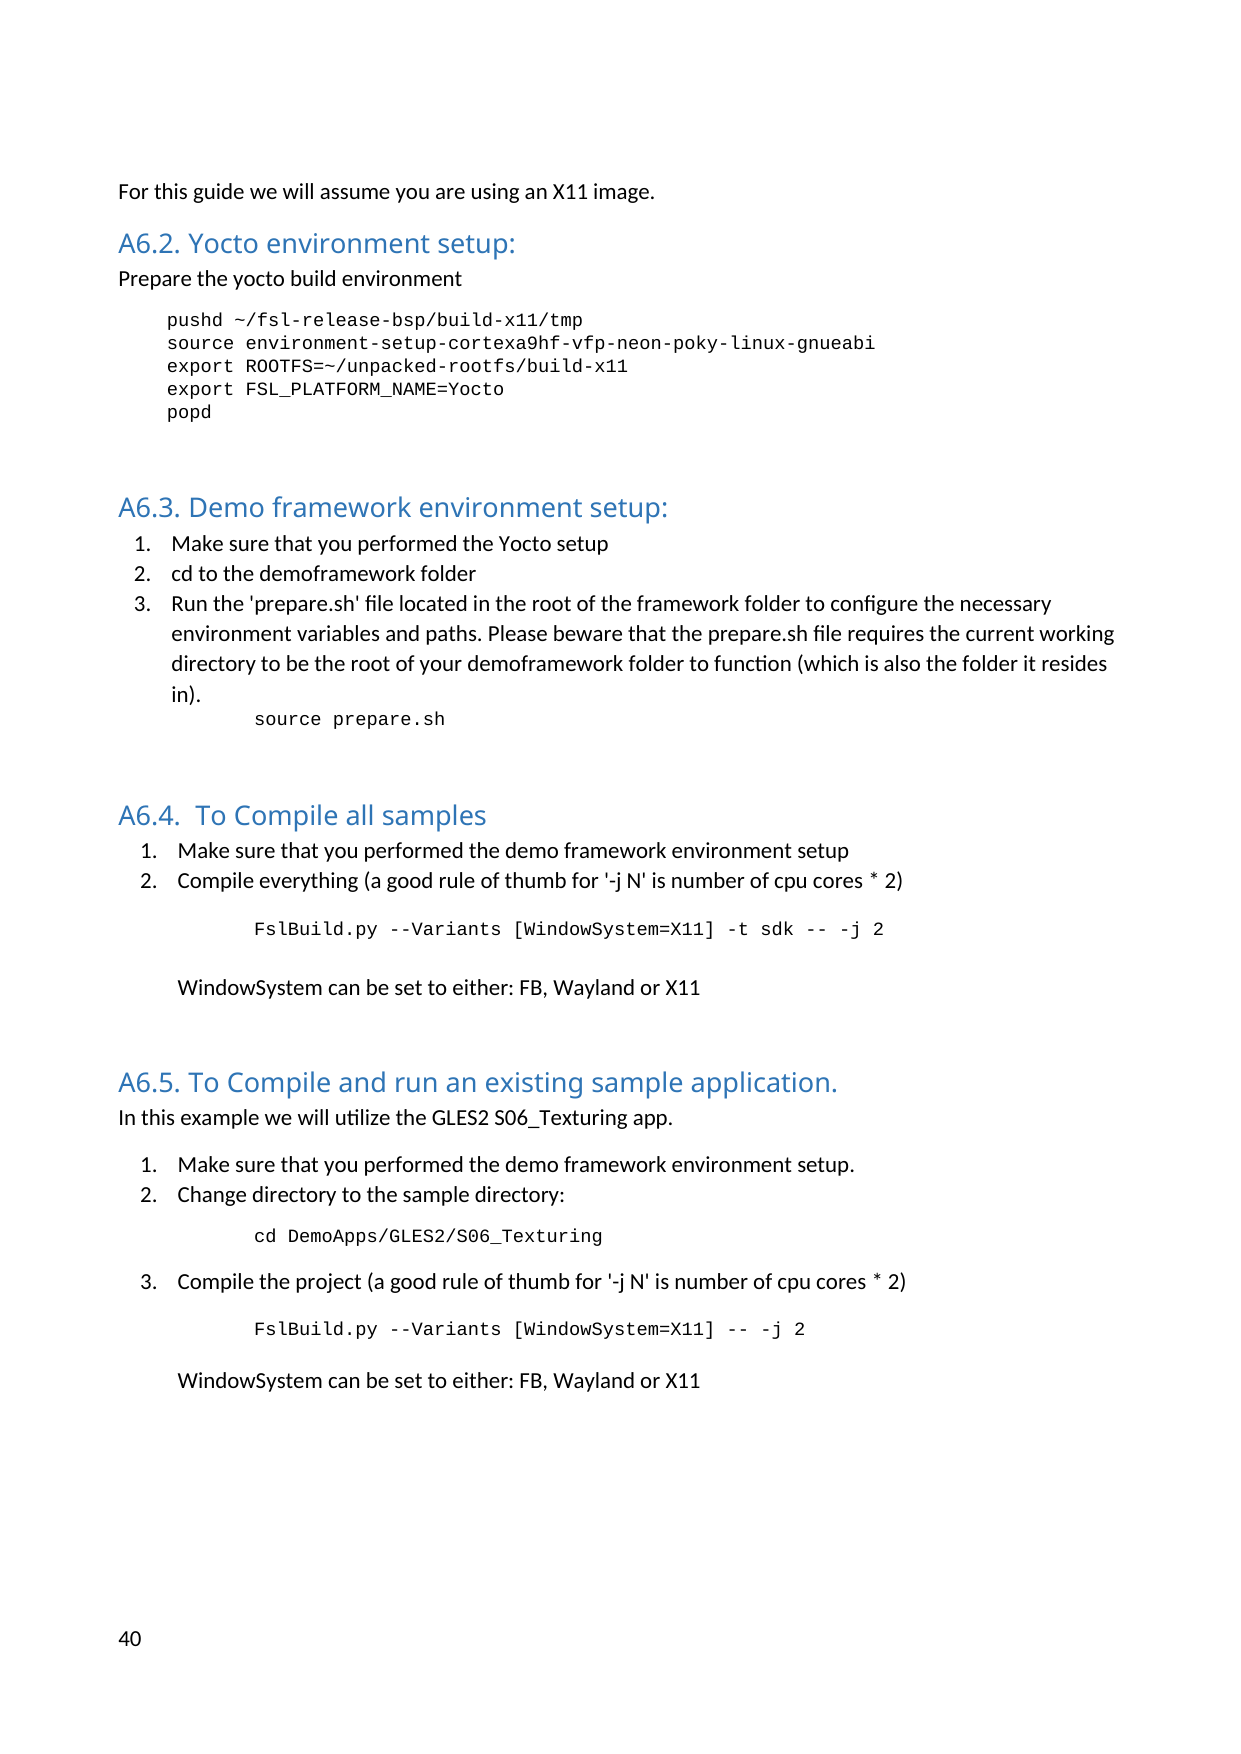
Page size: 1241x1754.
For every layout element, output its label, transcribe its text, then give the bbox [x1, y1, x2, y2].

text For this guide we will assume you are using an X11 image. [118, 177, 1122, 205]
list Compile everything (a good rule of thumb for '-j N' is number of cpu cores * 2) [140, 866, 1122, 894]
list Make sure that you performed the demo framework environment setup [140, 836, 1122, 864]
list pushd ~/fsl-release-bsp/build-x11/tmp [167, 311, 1122, 332]
text To Compile all samples [118, 796, 1122, 833]
list source prepare.sh [171, 710, 1122, 731]
list Run the 'prepare.sh' file located in the root of the framework folder to configure the necessary environment variables and paths. Please beware that the prepare.sh file requires the current working directory to be the root of your demoframework folder to function (which is also the folder it resides in). [134, 589, 1122, 708]
text In this example we will utilize the GLES2 S06_Texturing app. [118, 1103, 1122, 1131]
list export ROOTFS=~/unpacked-rootfs/build-x11 [167, 357, 1122, 378]
list popd [167, 402, 1122, 424]
text Demo framework environment setup: [118, 489, 1122, 526]
list source environment-setup-cortexa9hf-vfp-neon-poky-linux-gnueabi [167, 334, 1122, 355]
text Prepare the yocto build environment [118, 264, 1122, 292]
list FslBuild.py --Variants [WindowSystem=X11] -t sdk -- -j 2 [177, 919, 1122, 941]
text Yocto environment setup: [118, 224, 1122, 261]
text cd DemoApps/GLES2/S06_Texturing [177, 1227, 1122, 1248]
list WindowSystem can be set to either: FB, Wayland or X11 [177, 973, 1122, 1001]
list cd to the demoframework folder [134, 559, 1122, 587]
list Compile the project (a good rule of thumb for '-j N' is number of cpu cores * 2) [140, 1267, 1122, 1295]
text To Compile and run an existing sample application. [118, 1063, 1122, 1100]
list Change directory to the sample directory: [140, 1180, 1122, 1208]
list FslBuild.py --Variants [WindowSystem=X11] -- -j 2 [177, 1320, 1122, 1341]
list Make sure that you performed the Yocto setup [134, 529, 1122, 557]
list export FSL_PLATFORM_NAME=Yocto [167, 379, 1122, 401]
list Make sure that you performed the demo framework environment setup. [140, 1150, 1122, 1178]
list WindowSystem can be set to either: FB, Wayland or X11 [177, 1366, 1122, 1394]
